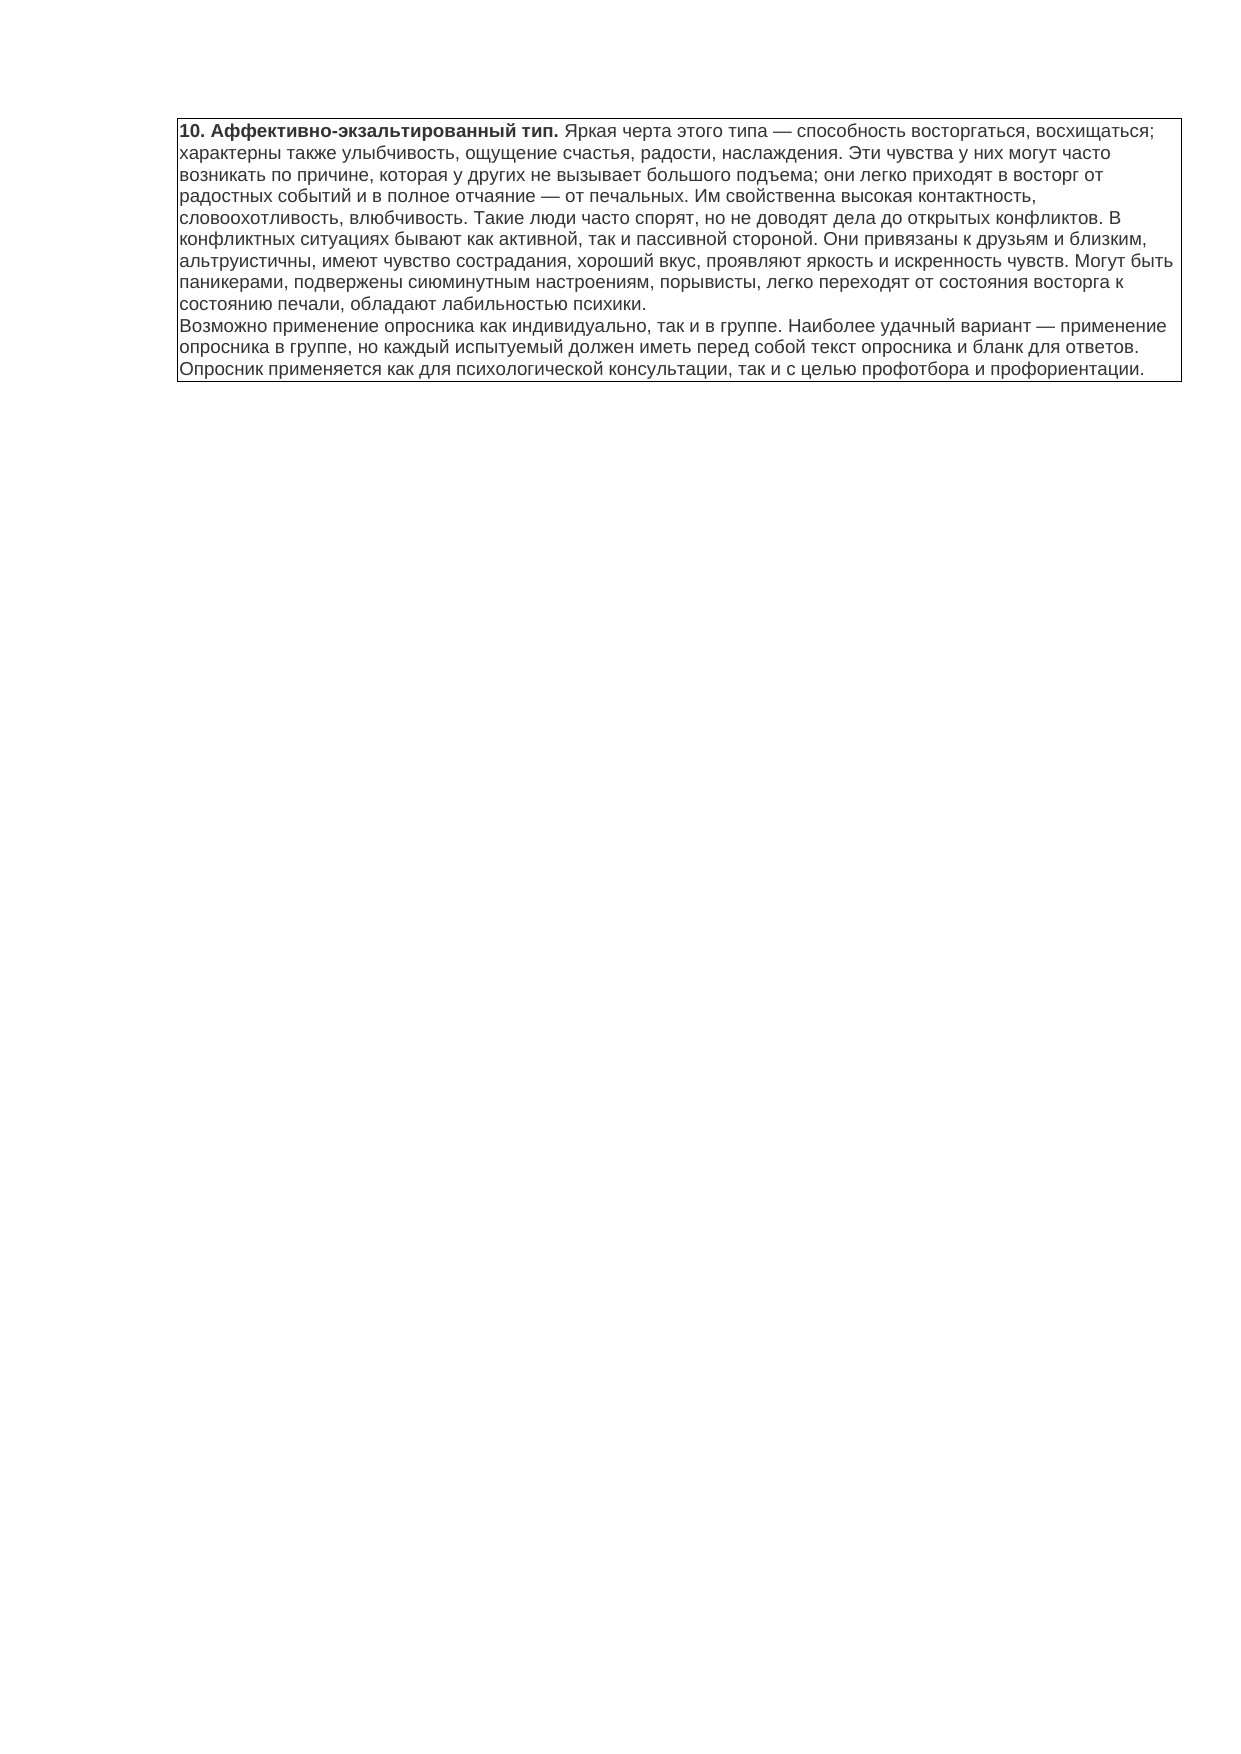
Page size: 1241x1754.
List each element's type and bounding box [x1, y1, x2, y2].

table_cell [178, 119, 1181, 381]
